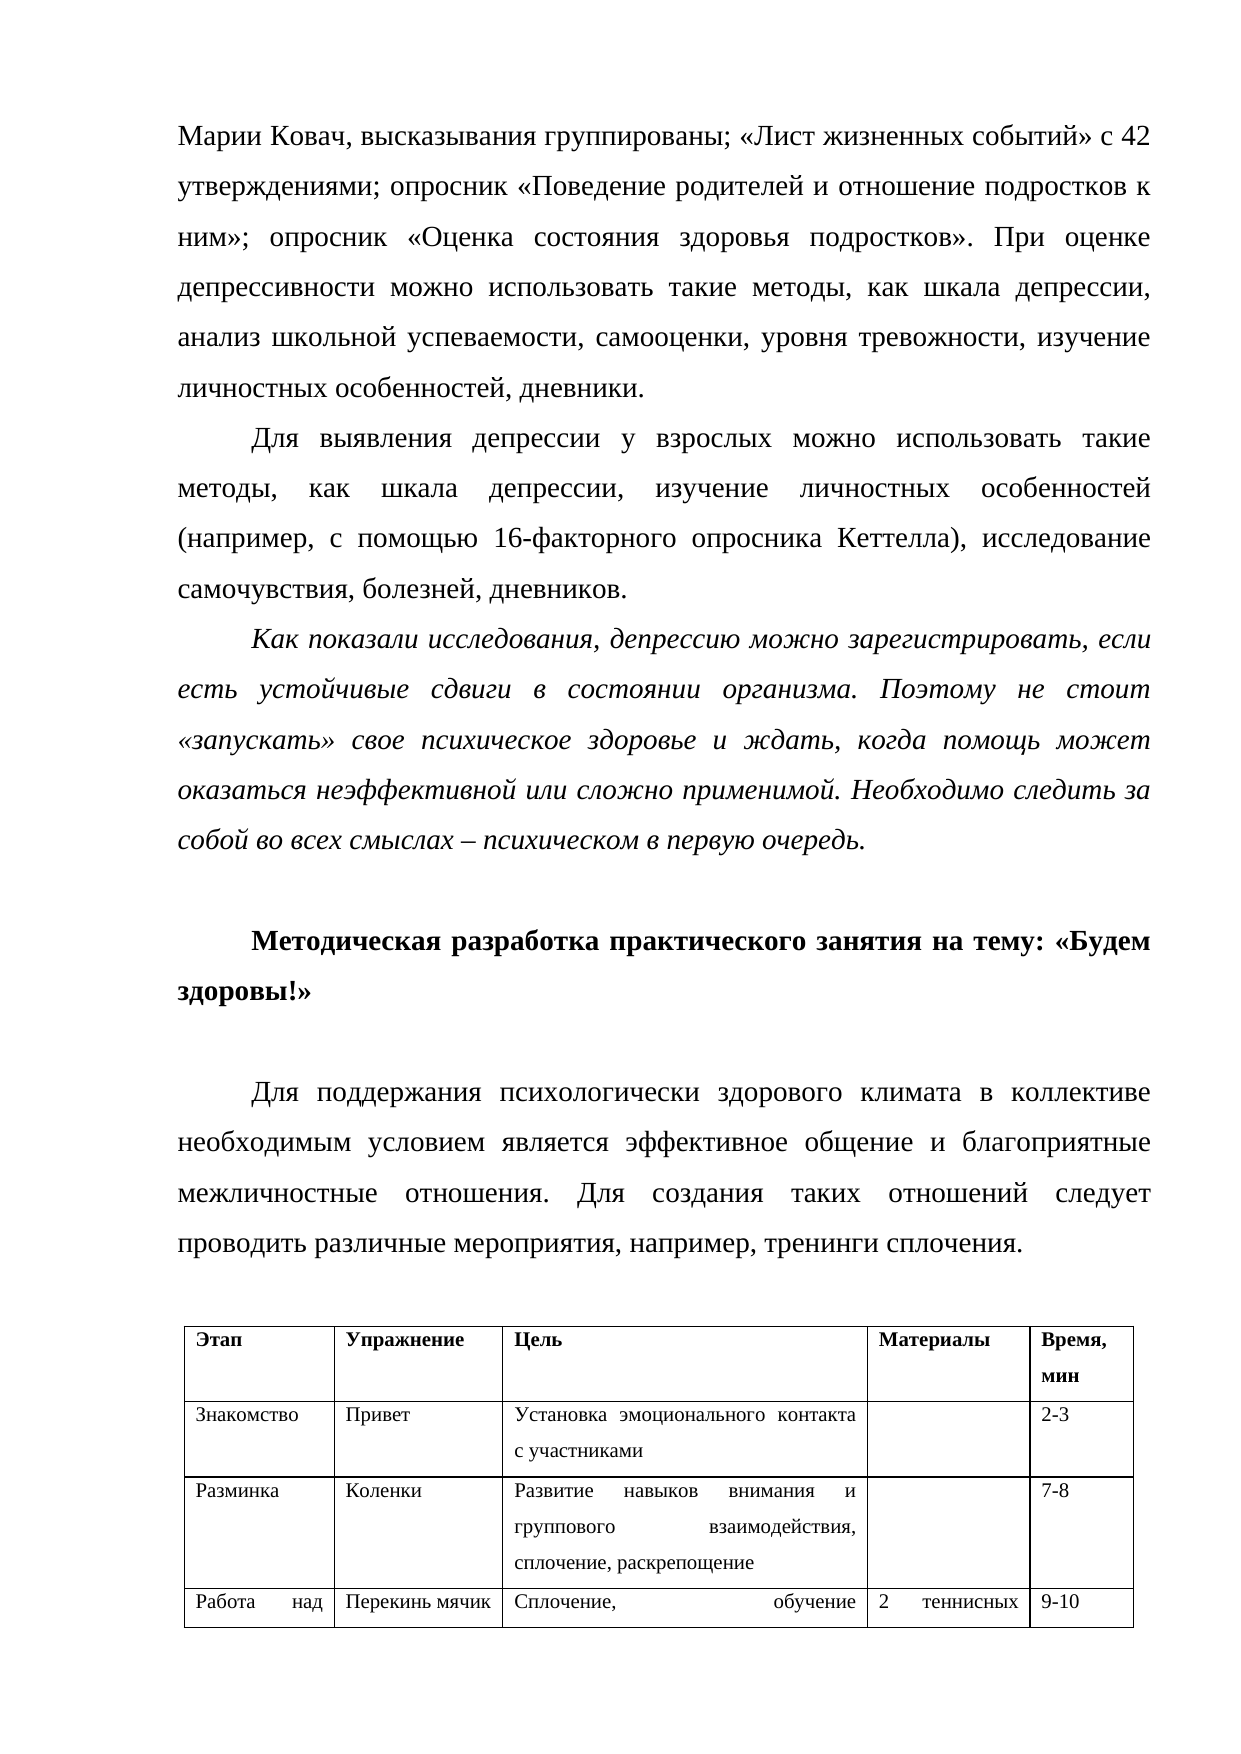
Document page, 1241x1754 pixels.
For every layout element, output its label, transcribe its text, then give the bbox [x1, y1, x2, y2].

table_header Материалы [868, 1327, 1029, 1401]
text Для поддержания психологически здорового климата в коллективе необходимым условием является эффективное общение и благоприятные межличностные отношения. Для создания таких отношений следует проводить различные мероприятия, например, тренинги сплочения. [177, 1074, 1152, 1258]
table_cell [868, 1478, 1029, 1588]
table_header Упражнение [335, 1327, 502, 1401]
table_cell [503, 1589, 867, 1627]
text Как показали исследования, депрессию можно зарегистрировать, если есть устойчивые сдвиги в состоянии организма. Поэтому не стоит «запускать» свое психическое здоровье и ждать, когда помощь может оказаться неэффективной или сложно применимой. Необходимо следить за собой во всех смыслах – психическом в первую очередь. [177, 621, 1152, 856]
table_cell [868, 1402, 1029, 1476]
table_cell Установка эмоционального контакта с участниками [503, 1402, 867, 1476]
table_cell 2-3 [1031, 1402, 1133, 1476]
table_cell 7-8 [1031, 1478, 1133, 1588]
table_cell Коленки [335, 1478, 502, 1588]
table_header Время, мин [1031, 1327, 1133, 1401]
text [177, 118, 1152, 403]
table_header Этап [185, 1327, 334, 1401]
text Методическая разработка практического занятия на тему: «Будем здоровы!» [177, 923, 1152, 1007]
table_cell Знакомство [185, 1402, 334, 1476]
table_cell Разминка [185, 1478, 334, 1588]
table_cell Привет [335, 1402, 502, 1476]
table_cell 9-10 [1031, 1589, 1133, 1627]
table_cell Перекинь мячик [335, 1589, 502, 1627]
text Для выявления депрессии у взрослых можно использовать такие методы, как шкала депрессии, изучение личностных особенностей (например, с помощью 16-факторного опросника Кеттелла), исследование самочувствия, болезней, дневников. [177, 420, 1152, 604]
table_header Цель [503, 1327, 867, 1401]
table_cell Развитие навыков внимания и группового взаимодействия, сплочение, раскрепощение [503, 1478, 867, 1588]
table_cell Работа над темой [185, 1589, 334, 1627]
table_cell 2 теннисных мяча [868, 1589, 1029, 1627]
